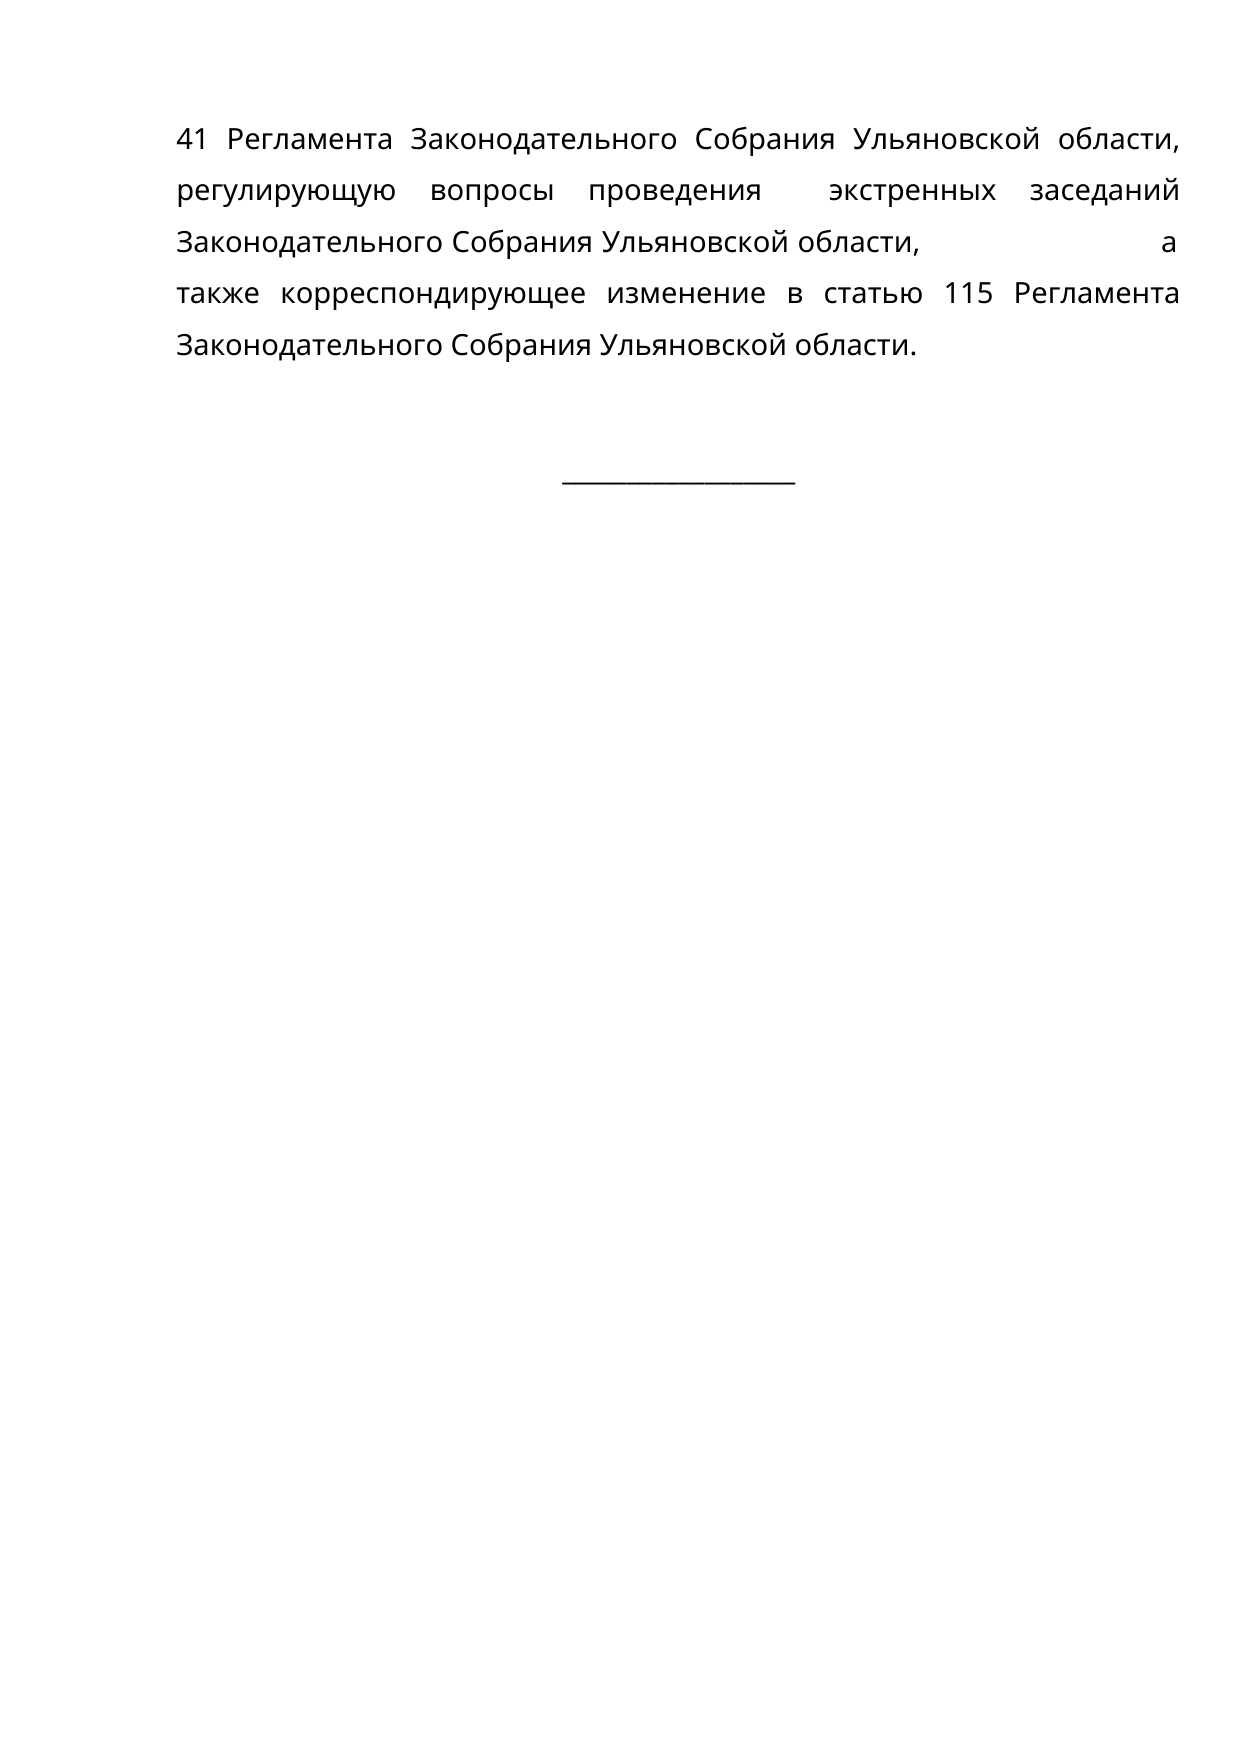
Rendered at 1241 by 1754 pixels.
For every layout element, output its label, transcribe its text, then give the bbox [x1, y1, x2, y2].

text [176, 118, 1181, 364]
text __________________ [176, 449, 1181, 489]
